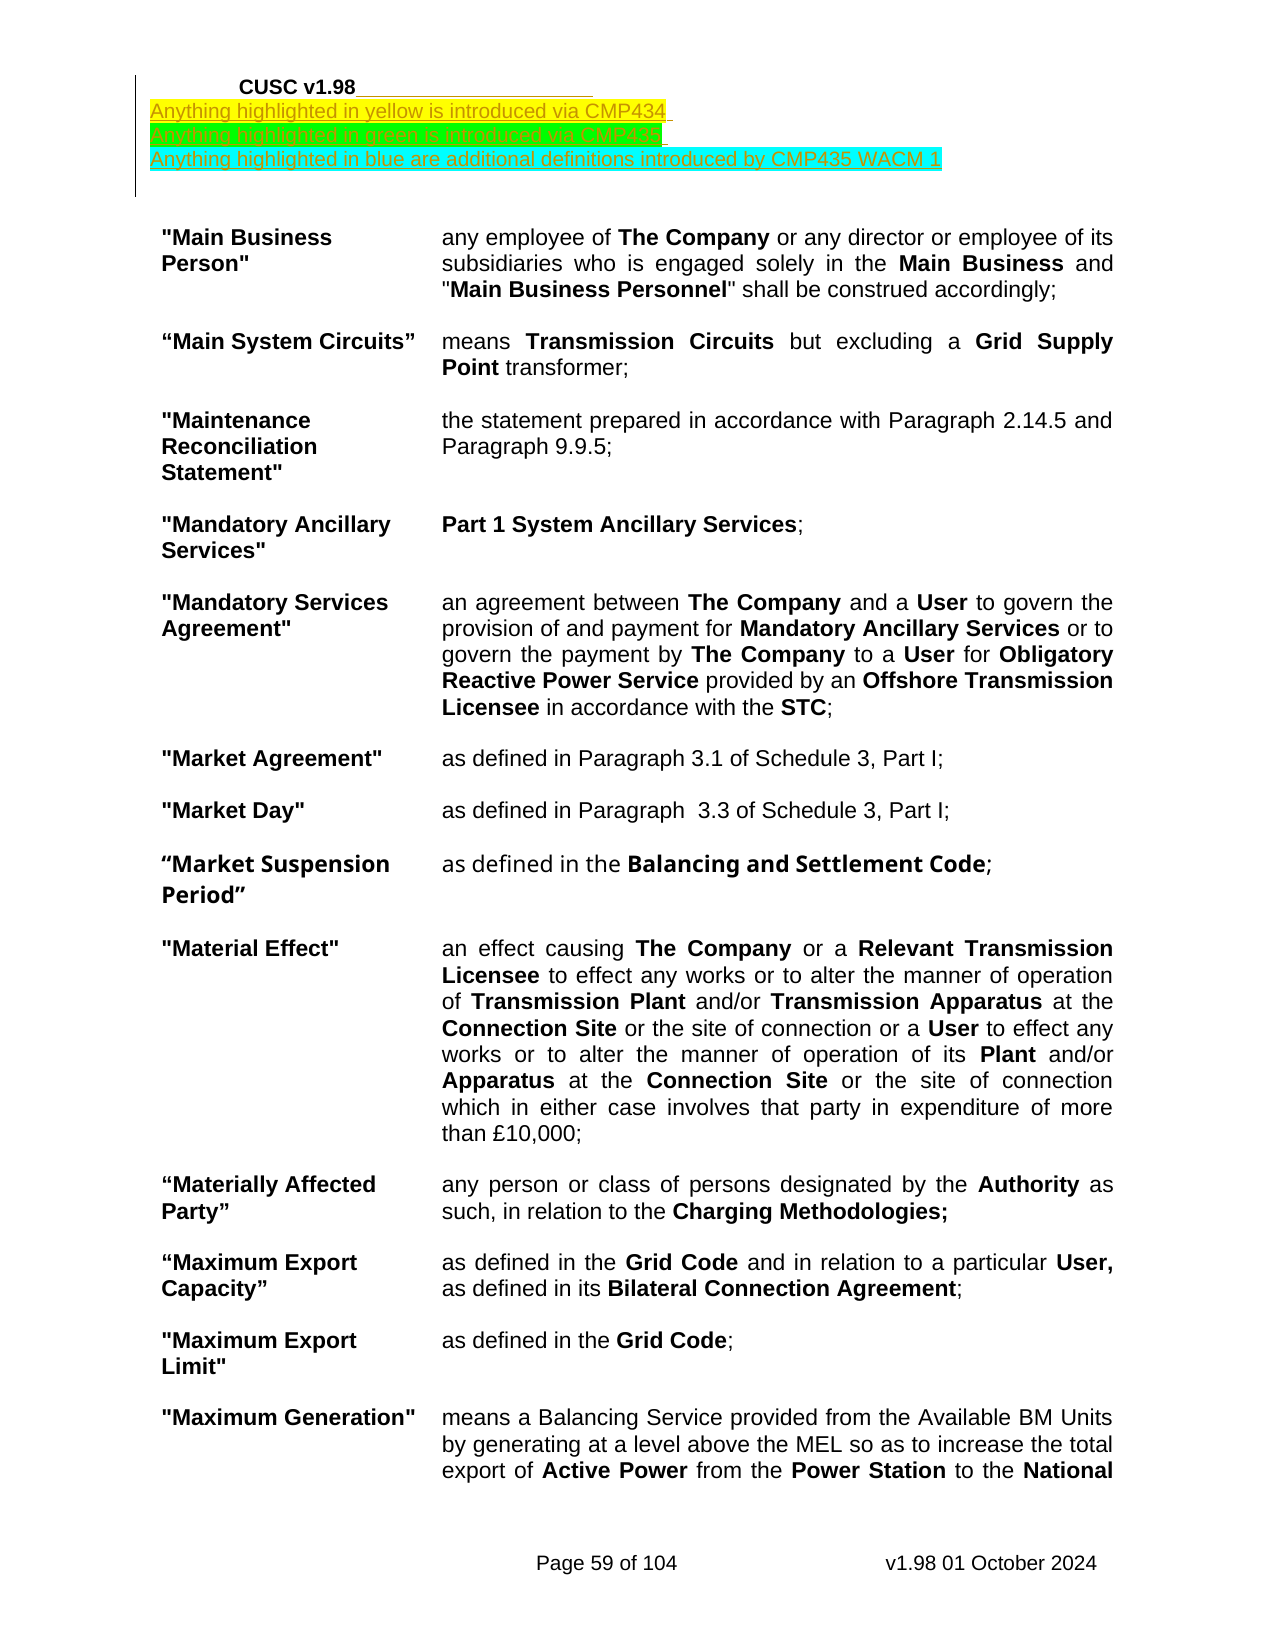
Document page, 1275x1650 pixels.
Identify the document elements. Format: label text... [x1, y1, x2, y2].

table_cell means Transmission Circuits but excluding a Grid Supply Point transformer; [431, 328, 1124, 407]
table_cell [150, 1404, 431, 1483]
table_cell "Maintenance Reconciliation Statement" [150, 407, 431, 511]
table_cell as defined in the Grid Code; [431, 1327, 1124, 1404]
table_cell as defined in Paragraph 3.3 of Schedule 3, Part I; [431, 797, 1124, 848]
table_cell Part 1 System Ancillary Services; [431, 511, 1124, 588]
table_cell any employee of The Company or any director or employee of its subsidiaries who is engaged solely in the Main Business and "Main Business Personnel" shall be construed accordingly; [431, 224, 1124, 328]
table_cell "Market Day" [150, 797, 431, 848]
table_cell "Mandatory Services Agreement" [150, 589, 431, 745]
table_cell “Maximum Export Capacity” [150, 1249, 431, 1327]
table_cell “Materially Affected Party” [150, 1171, 431, 1249]
table_cell "Maximum Export Limit" [150, 1327, 431, 1404]
table_cell “Main System Circuits” [150, 328, 431, 407]
table_cell “Market Suspension Period” [150, 848, 431, 935]
table_cell as defined in the Grid Code and in relation to a particular User, as defined in its Bilateral Connection Agreement; [431, 1249, 1124, 1327]
table_cell as defined in Paragraph 3.1 of Schedule 3, Part I; [431, 745, 1124, 797]
table_cell "Material Effect" [150, 935, 431, 1171]
table_cell "Market Agreement" [150, 745, 431, 797]
table_cell an agreement between The Company and a User to govern the provision of and payment for Mandatory Ancillary Services or to govern the payment by The Company to a User for Obligatory Reactive Power Service provided by an Offshore Transmission Licensee in accordance with the STC; [431, 589, 1124, 745]
table_cell "Main Business Person" [150, 224, 431, 328]
table_cell any person or class of persons designated by the Authority as such, in relation to the Charging Methodologies; [431, 1171, 1124, 1249]
table_cell an effect causing The Company or a Relevant Transmission Licensee to effect any works or to alter the manner of operation of Transmission Plant and/or Transmission Apparatus at the Connection Site or the site of connection or a User to effect any works or to alter the manner of operation of its Plant and/or Apparatus at the Connection Site or the site of connection which in either case involves that party in expenditure of more than £10,000; [431, 935, 1124, 1171]
table_cell the statement prepared in accordance with Paragraph 2.14.5 and Paragraph 9.9.5; [431, 407, 1124, 511]
table_cell as defined in the Balancing and Settlement Code; [431, 848, 1124, 935]
table_cell "Mandatory Ancillary Services" [150, 511, 431, 588]
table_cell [431, 1404, 1124, 1483]
